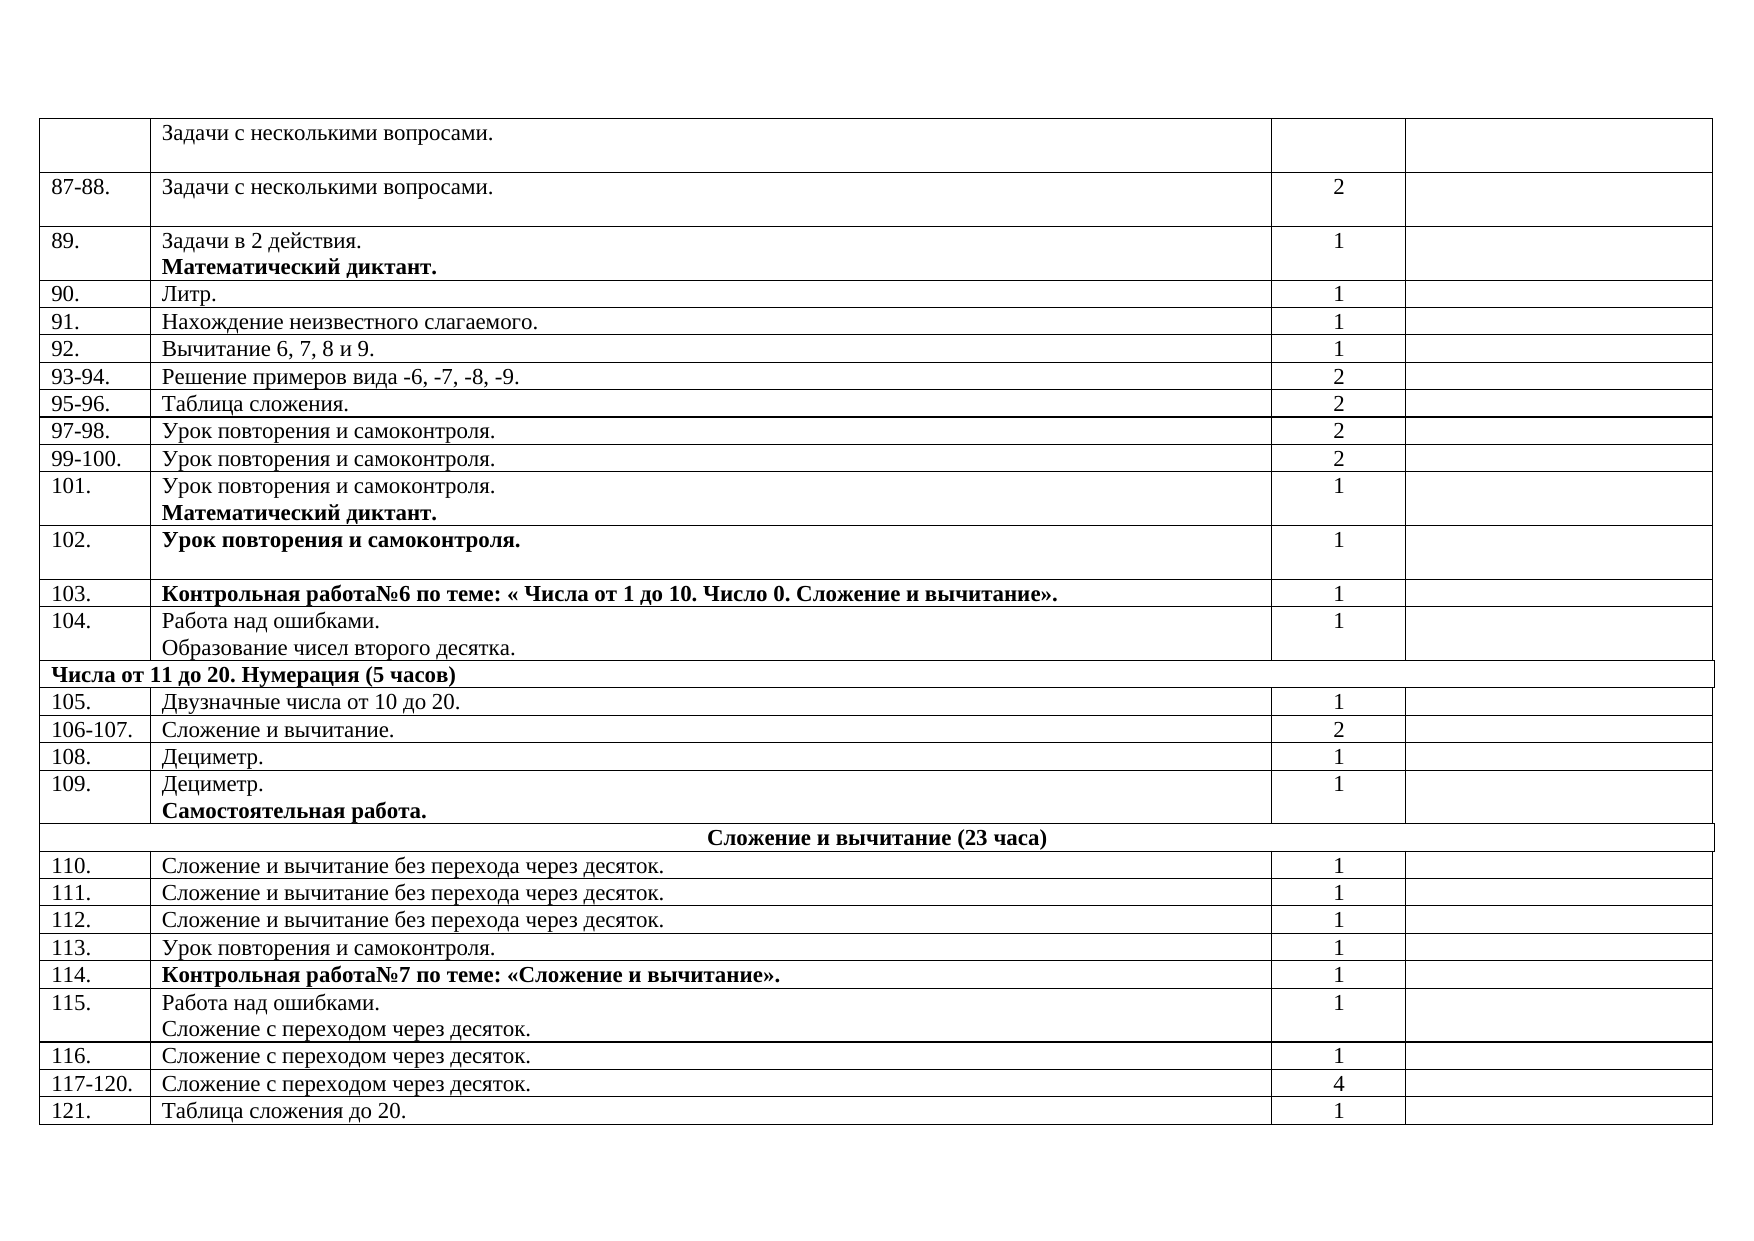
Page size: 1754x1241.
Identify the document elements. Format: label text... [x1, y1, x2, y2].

table_cell 1 [1272, 934, 1405, 960]
table_cell 95-96. [40, 390, 150, 416]
table_cell Таблица сложения до 20. [151, 1097, 1271, 1123]
table_cell 1 [1272, 607, 1405, 660]
table_cell [1406, 1070, 1712, 1096]
table_cell 99-100. [40, 445, 150, 471]
table_cell 117-120. [40, 1070, 150, 1096]
table_cell [1406, 173, 1712, 226]
table_cell Задачи с несколькими вопросами. [151, 173, 1271, 226]
table_cell [1406, 906, 1712, 933]
table_cell 1 [1272, 688, 1405, 715]
table_cell [1406, 418, 1712, 444]
table_cell 2 [1272, 173, 1405, 226]
table_cell [1406, 445, 1712, 471]
table_cell [1406, 281, 1712, 307]
table_cell Задачи в 2 действия. Математический диктант. [151, 227, 1271, 279]
table_cell 97-98. [40, 418, 150, 444]
table_cell 1 [1272, 879, 1405, 905]
table_cell [1406, 335, 1712, 362]
table_cell [1406, 852, 1712, 878]
table_cell 89. [40, 227, 150, 279]
table_cell Решение примеров вида -6, -7, -8, -9. [151, 363, 1271, 389]
table_cell Урок повторения и самоконтроля. [151, 934, 1271, 960]
table_cell 114. [40, 961, 150, 988]
table_cell Урок повторения и самоконтроля. [151, 526, 1271, 579]
table_cell 1 [1272, 989, 1405, 1041]
table_cell 2 [1272, 716, 1405, 742]
table_cell Сложение с переходом через десяток. [151, 1043, 1271, 1069]
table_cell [151, 119, 1271, 172]
table_cell Нахождение неизвестного слагаемого. [151, 308, 1271, 334]
table_cell [1406, 989, 1712, 1041]
table_cell 108. [40, 743, 150, 769]
table_cell Сложение и вычитание без перехода через десяток. [151, 852, 1271, 878]
table_cell 91. [40, 308, 150, 334]
table_cell 116. [40, 1043, 150, 1069]
table_cell 2 [1272, 363, 1405, 389]
table_cell 1 [1272, 335, 1405, 362]
table_cell [1406, 526, 1712, 579]
table_cell 104. [40, 607, 150, 660]
table_cell Сложение и вычитание без перехода через десяток. [151, 906, 1271, 933]
table_cell 1 [1272, 580, 1405, 606]
table_cell 86. [40, 119, 150, 172]
table_cell 2 [1272, 390, 1405, 416]
table_cell 106-107. [40, 716, 150, 742]
table_cell Работа над ошибками. Образование чисел второго десятка. [151, 607, 1271, 660]
table_cell [1406, 580, 1712, 606]
table_cell 4 [1272, 1070, 1405, 1096]
table_cell [1406, 390, 1712, 416]
table_cell Сложение и вычитание. [151, 716, 1271, 742]
table_cell [1406, 688, 1712, 715]
table_cell Дециметр. [151, 743, 1271, 769]
table_cell 1 [1272, 1097, 1405, 1123]
table_cell Дециметр. Самостоятельная работа. [151, 771, 1271, 823]
table_cell [1406, 771, 1712, 823]
table_cell 1 [1272, 1043, 1405, 1069]
table_cell Таблица сложения. [151, 390, 1271, 416]
table_cell 1 [1272, 771, 1405, 823]
table_cell Урок повторения и самоконтроля. Математический диктант. [151, 472, 1271, 525]
table_cell 1 [1272, 308, 1405, 334]
table_cell [1406, 472, 1712, 525]
table_cell Вычитание 6, 7, 8 и 9. [151, 335, 1271, 362]
table_cell [1406, 879, 1712, 905]
table_cell Литр. [151, 281, 1271, 307]
table_cell Числа от 11 до 20. Нумерация (5 часов) [40, 661, 1714, 687]
table_cell [1406, 119, 1712, 172]
table_cell 92. [40, 335, 150, 362]
table_cell Сложение и вычитание (23 часа) [40, 824, 1714, 851]
table_cell 1 [1272, 906, 1405, 933]
table_cell Сложение и вычитание без перехода через десяток. [151, 879, 1271, 905]
table_cell 112. [40, 906, 150, 933]
table_cell 121. [40, 1097, 150, 1123]
table_cell Двузначные числа от 10 до 20. [151, 688, 1271, 715]
table_cell 113. [40, 934, 150, 960]
table_cell 109. [40, 771, 150, 823]
table_cell [1406, 1097, 1712, 1123]
table_cell Работа над ошибками. Сложение с переходом через десяток. [151, 989, 1271, 1041]
table_cell 1 [1272, 961, 1405, 988]
table_cell 1 [1272, 852, 1405, 878]
table_cell [1406, 227, 1712, 279]
table_cell Урок повторения и самоконтроля. [151, 418, 1271, 444]
table_cell 101. [40, 472, 150, 525]
table_cell Сложение с переходом через десяток. [151, 1070, 1271, 1096]
table_cell 1 [1272, 743, 1405, 769]
table_cell [1406, 934, 1712, 960]
table_cell 2 [1272, 445, 1405, 471]
table_cell [1406, 308, 1712, 334]
table_cell 111. [40, 879, 150, 905]
table_cell [1406, 607, 1712, 660]
table_cell Контрольная работа№7 по теме: «Сложение и вычитание». [151, 961, 1271, 988]
table_cell 2 [1272, 418, 1405, 444]
table_cell 1 [1272, 227, 1405, 279]
table_cell 1 [1272, 472, 1405, 525]
table_cell [1406, 961, 1712, 988]
table_cell Контрольная работа№6 по теме: « Числа от 1 до 10. Число 0. Сложение и вычитание». [151, 580, 1271, 606]
table_cell [1406, 363, 1712, 389]
table_cell [1406, 743, 1712, 769]
table_cell 93-94. [40, 363, 150, 389]
table_cell 103. [40, 580, 150, 606]
table_cell 1 [1272, 526, 1405, 579]
table_cell 1 [1272, 281, 1405, 307]
table_cell 115. [40, 989, 150, 1041]
table_cell 1 [1272, 119, 1405, 172]
table_cell Урок повторения и самоконтроля. [151, 445, 1271, 471]
table_cell 105. [40, 688, 150, 715]
table_cell 110. [40, 852, 150, 878]
table_cell [1406, 716, 1712, 742]
table_cell [1406, 1043, 1712, 1069]
table_cell 102. [40, 526, 150, 579]
table_cell 90. [40, 281, 150, 307]
table_cell 87-88. [40, 173, 150, 226]
